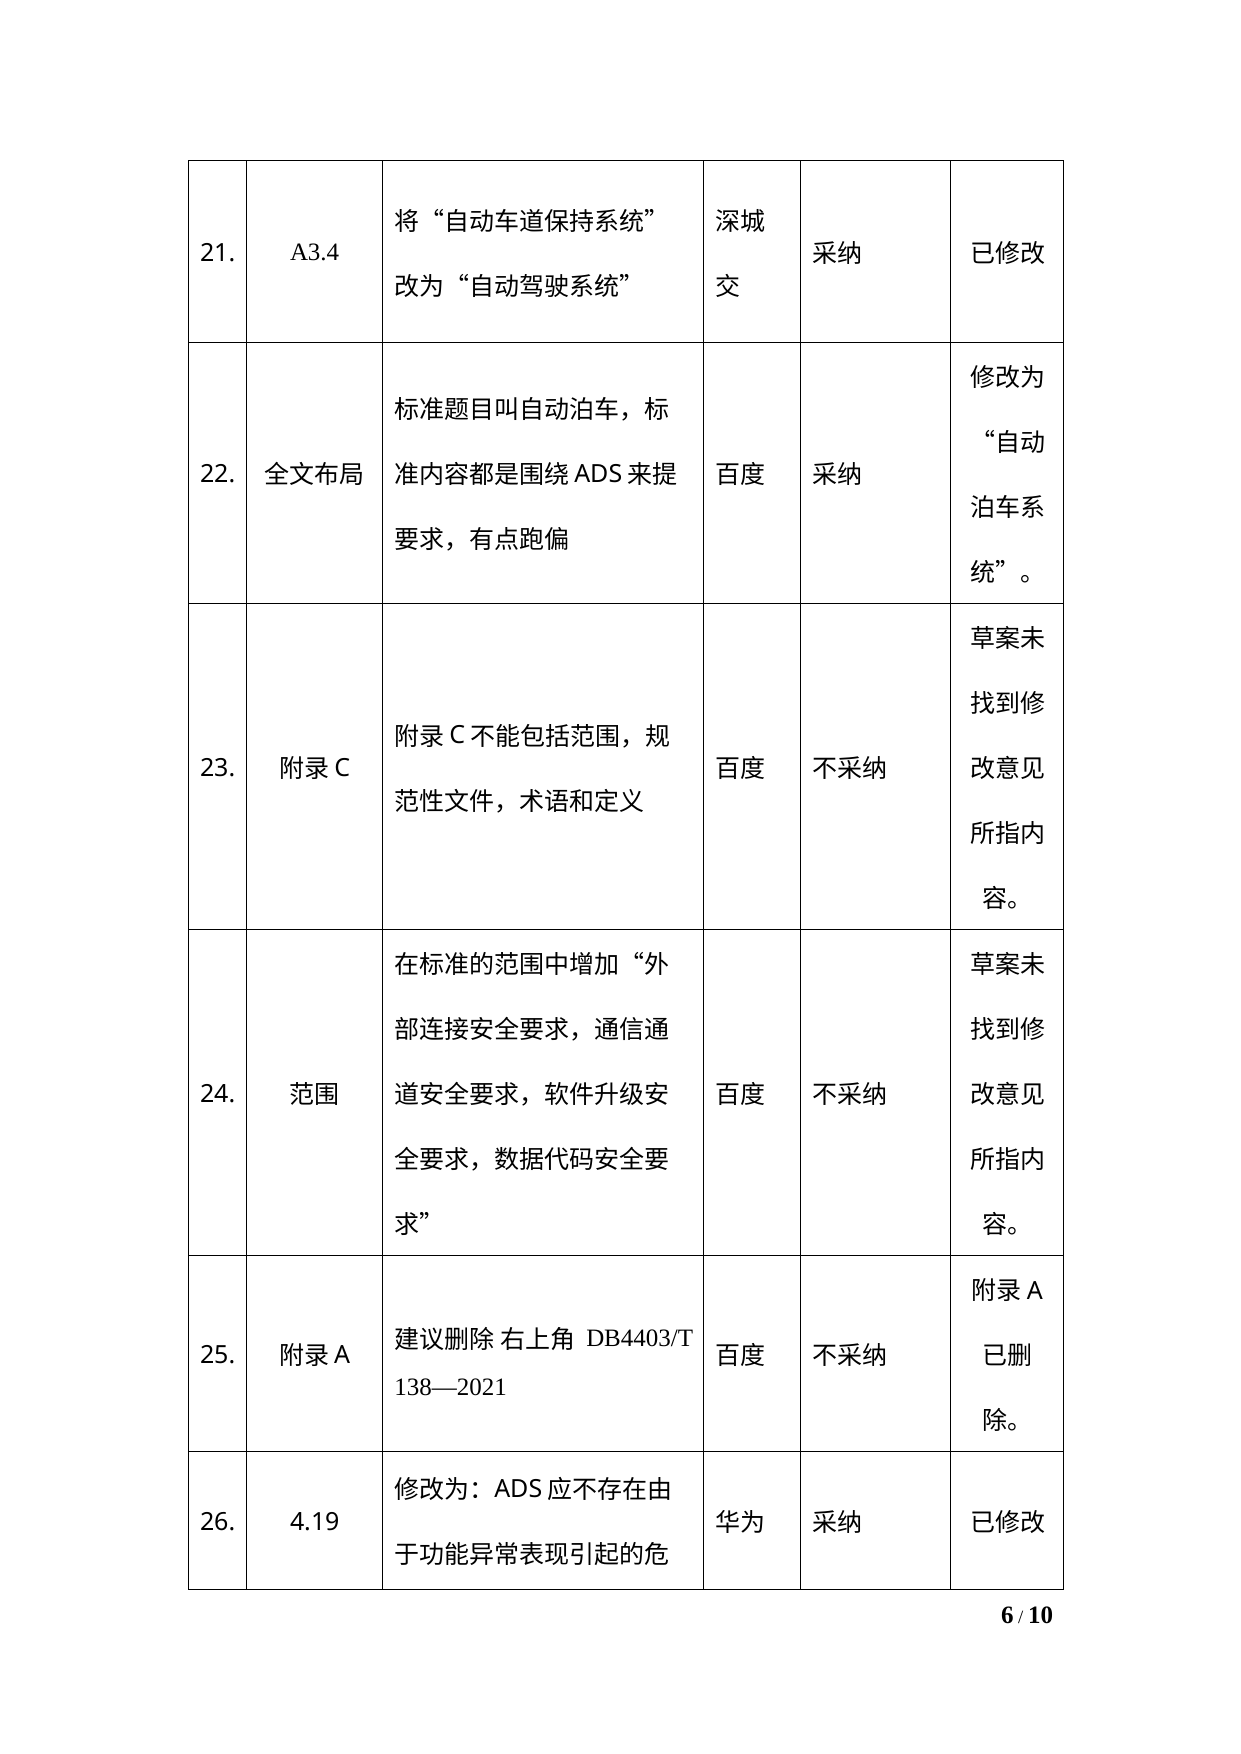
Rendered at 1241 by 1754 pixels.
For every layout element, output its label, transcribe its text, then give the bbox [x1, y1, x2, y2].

table_cell A3.4 [247, 161, 382, 342]
table_cell 不采纳 [801, 604, 950, 929]
table_cell 采纳 [801, 1452, 950, 1589]
table_cell 百度 [704, 343, 800, 603]
table_cell 草案未找到修改意见所指内容。 [951, 930, 1063, 1255]
table_cell 附录A已删除。 [951, 1256, 1063, 1451]
table_cell 深城交 [704, 161, 800, 342]
table_cell 附录A [247, 1256, 382, 1451]
table_cell 全文布局 [247, 343, 382, 603]
table_cell 已修改 [951, 1452, 1063, 1589]
table_cell 草案未找到修改意见所指内容。 [951, 604, 1063, 929]
table_cell 已修改 [951, 161, 1063, 342]
table_cell 百度 [704, 930, 800, 1255]
table_cell 采纳 [801, 343, 950, 603]
table_cell [189, 1256, 246, 1451]
table_cell [189, 930, 246, 1255]
table_cell 采纳 [801, 161, 950, 342]
table_cell 4.19 [247, 1452, 382, 1589]
table_cell [189, 604, 246, 929]
table_cell [189, 161, 246, 342]
table_cell 范围 [247, 930, 382, 1255]
table_cell 建议删除 右上角 DB4403/T 138—2021 [383, 1256, 703, 1451]
table_cell 在标准的范围中增加“外部连接安全要求，通信通道安全要求，软件升级安全要求，数据代码安全要求” [383, 930, 703, 1255]
table_cell 将“自动车道保持系统”改为“自动驾驶系统” [383, 161, 703, 342]
table_cell 附录C不能包括范围，规范性文件，术语和定义 [383, 604, 703, 929]
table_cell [383, 1452, 703, 1589]
table_cell [189, 1452, 246, 1589]
table_cell 不采纳 [801, 930, 950, 1255]
table_cell 标准题目叫自动泊车，标准内容都是围绕ADS来提要求，有点跑偏 [383, 343, 703, 603]
table_cell 附录C [247, 604, 382, 929]
table_cell 华为 [704, 1452, 800, 1589]
table_cell 修改为“自动泊车系统”。 [951, 343, 1063, 603]
table_cell 百度 [704, 604, 800, 929]
table_cell 不采纳 [801, 1256, 950, 1451]
table_cell 百度 [704, 1256, 800, 1451]
table_cell [189, 343, 246, 603]
